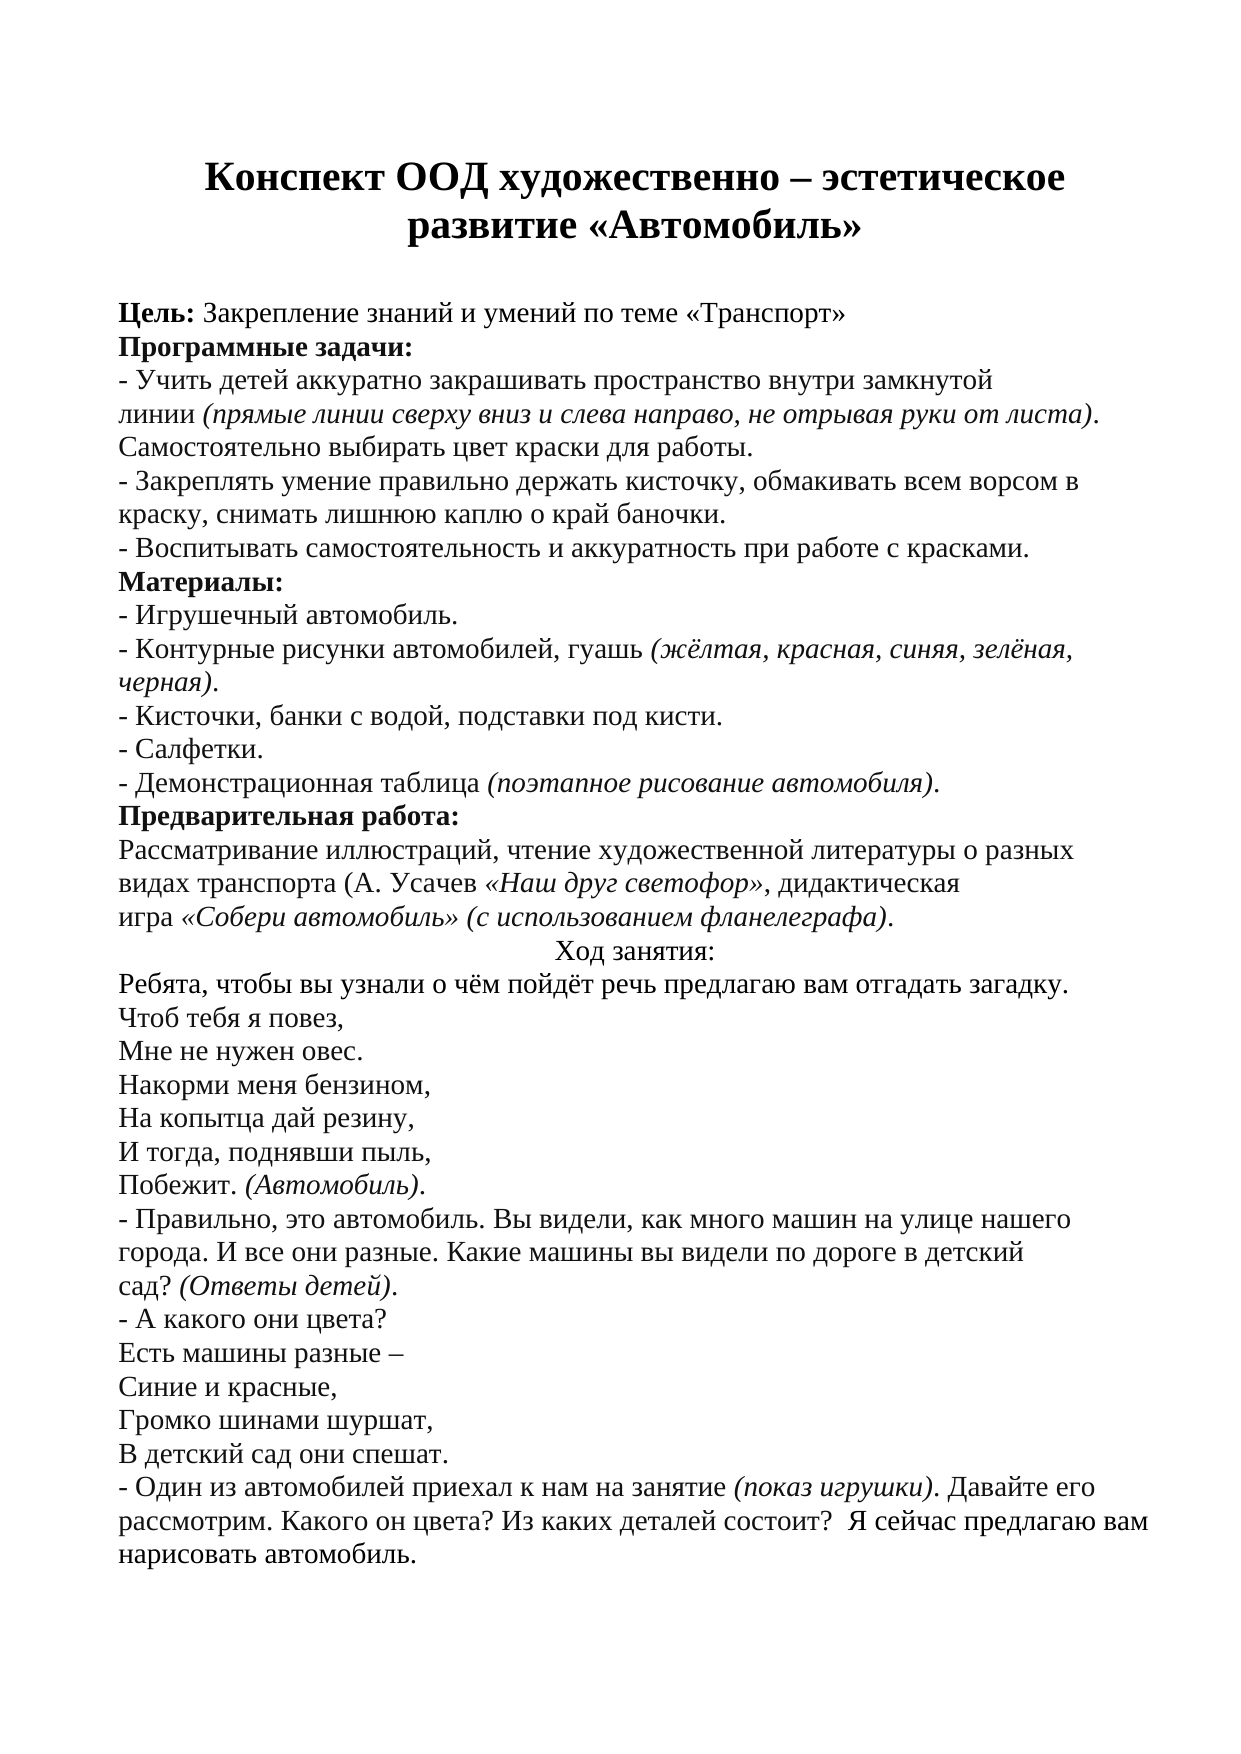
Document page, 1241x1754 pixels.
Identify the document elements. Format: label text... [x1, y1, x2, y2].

text Накорми меня бензином, [118, 1067, 1152, 1100]
text Мне не нужен овес. [118, 1033, 1152, 1067]
text Рассматривание иллюстраций, чтение художественной литературы о разных видах транспорта (А. Усачев «Наш друг светофор», дидактическая игра «Собери автомобиль» (с использованием фланелеграфа). [118, 832, 1152, 933]
text Есть машины разные – [118, 1335, 1152, 1369]
text - Контурные рисунки автомобилей, гуашь (жёлтая, красная, синяя, зелёная, черная). [118, 631, 1152, 698]
text - Учить детей аккуратно закрашивать пространство внутри замкнутой линии (прямые линии сверху вниз и слева направо, не отрывая руки от листа). Самостоятельно выбирать цвет краски для работы. [118, 362, 1152, 463]
text В детский сад они спешат. [118, 1436, 1152, 1469]
text Ребята, чтобы вы узнали о чём пойдёт речь предлагаю вам отгадать загадку. [118, 966, 1152, 1000]
text Синие и красные, [118, 1369, 1152, 1402]
text - Один из автомобилей приехал к нам на занятие (показ игрушки). Давайте его рассмотрим. Какого он цвета? Из каких деталей состоит? Я сейчас предлагаю вам нарисовать автомобиль. [118, 1469, 1152, 1570]
text - Игрушечный автомобиль. [118, 597, 1152, 631]
text Программные задачи: [118, 329, 1152, 362]
text - Воспитывать самостоятельность и аккуратность при работе с красками. [118, 530, 1152, 564]
text Громко шинами шуршат, [118, 1402, 1152, 1436]
text Чтоб тебя я повез, [118, 1000, 1152, 1033]
text Цель: Закрепление знаний и умений по теме «Транспорт» [118, 295, 1152, 329]
text Побежит. (Автомобиль). [118, 1167, 1152, 1201]
text - Кисточки, банки с водой, подставки под кисти. [118, 698, 1152, 731]
text Материалы: [118, 564, 1152, 597]
text - Демонстрационная таблица (поэтапное рисование автомобиля). [118, 765, 1152, 798]
text Конспект ООД художественно – эстетическое развитие «Автомобиль» [118, 152, 1152, 247]
text На копытца дай резину, [118, 1100, 1152, 1134]
text - Салфетки. [118, 731, 1152, 765]
text - Правильно, это автомобиль. Вы видели, как много машин на улице нашего города. И все они разные. Какие машины вы видели по дороге в детский сад? (Ответы детей). [118, 1201, 1152, 1302]
text - Закреплять умение правильно держать кисточку, обмакивать всем ворсом в краску, снимать лишнюю каплю о край баночки. [118, 463, 1152, 530]
text Ход занятия: [118, 933, 1152, 966]
text И тогда, поднявши пыль, [118, 1134, 1152, 1167]
text - А какого они цвета? [118, 1302, 1152, 1335]
text Предварительная работа: [118, 798, 1152, 832]
